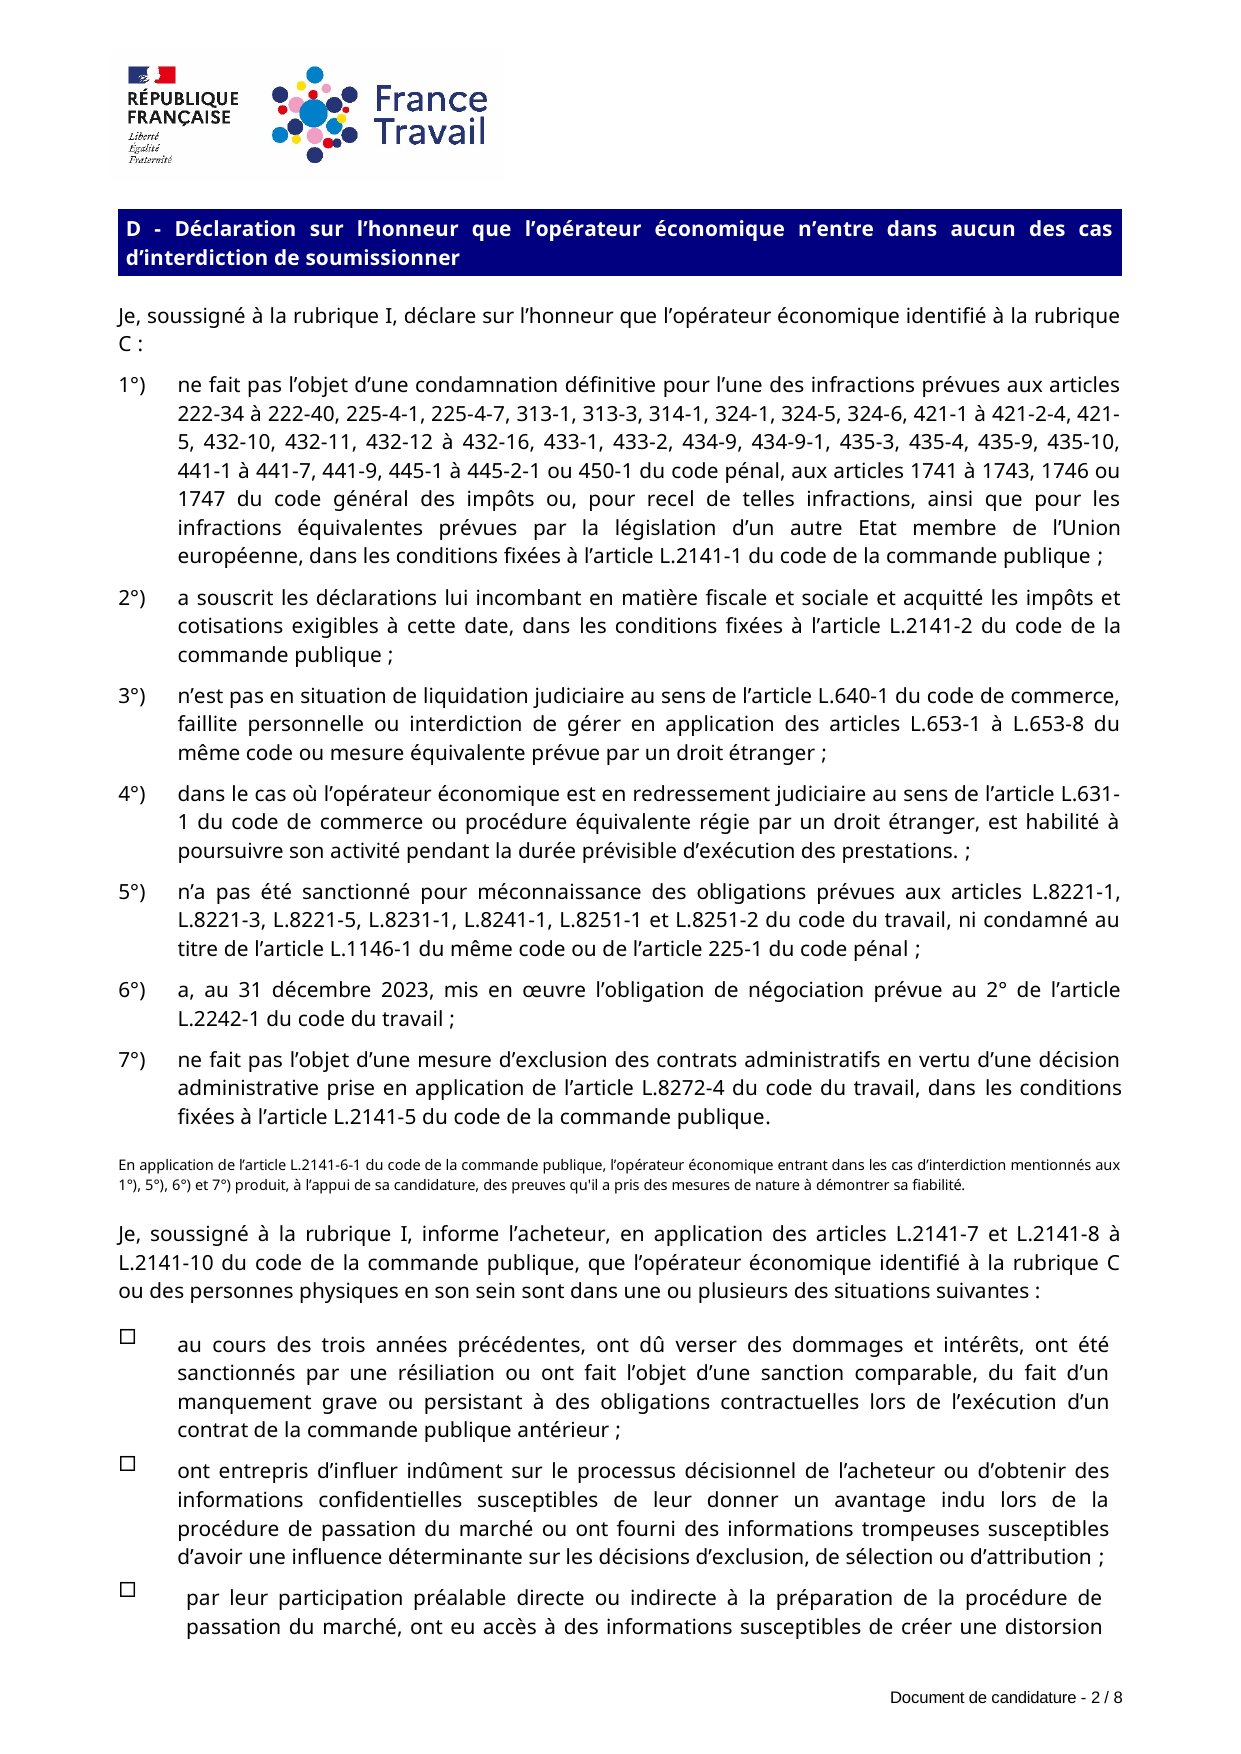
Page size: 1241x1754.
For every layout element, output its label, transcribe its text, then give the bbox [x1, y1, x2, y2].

list a souscrit les déclarations lui incombant en matière fiscale et sociale et acquitté les impôts et cotisations exigibles à cette date, dans les conditions fixées à l’article L.2141-2 du code de la commande publique ; [118, 582, 1122, 668]
text Je, soussigné à la rubrique I, déclare sur l’honneur que l’opérateur économique identifié à la rubrique C : [118, 301, 1122, 358]
table_header au cours des trois années précédentes, ont dû verser des dommages et intérêts, ont été sanctionnés par une résiliation ou ont fait l’objet d’une sanction comparable, du fait d’un manquement grave ou persistant à des obligations contractuelles lors de l’exécution d’un contrat de la commande publique antérieur ; [162, 1330, 1122, 1444]
text En application de l’article L.2141-6-1 du code de la commande publique, l’opérateur économique entrant dans les cas d’interdiction mentionnés aux 1°), 5°), 6°) et 7°) produit, à l’appui de sa candidature, des preuves qu'il a pris des mesures de nature à démontrer sa fiabilité. [118, 1155, 1122, 1194]
text Je, soussigné à la rubrique I, informe l’acheteur, en application des articles L.2141-7 et L.2141-8 à L.2141-10 du code de la commande publique, que l’opérateur économique identifié à la rubrique C ou des personnes physiques en son sein sont dans une ou plusieurs des situations suivantes : [118, 1219, 1122, 1305]
table_cell [107, 1444, 162, 1571]
list dans le cas où l’opérateur économique est en redressement judiciaire au sens de l’article L.631-1 du code de commerce ou procédure équivalente régie par un droit étranger, est habilité à poursuivre son activité pendant la durée prévisible d’exécution des prestations. ; [118, 779, 1122, 864]
list n’a pas été sanctionné pour méconnaissance des obligations prévues aux articles L.8221-1, L.8221-3, L.8221-5, L.8231-1, L.8241-1, L.8251-1 et L.8251-2 du code du travail, ni condamné au titre de l’article L.1146-1 du même code ou de l’article 225-1 du code pénal ; [118, 877, 1122, 962]
list n’est pas en situation de liquidation judiciaire au sens de l’article L.640-1 du code de commerce, faillite personnelle ou interdiction de gérer en application des articles L.653-1 à L.653-8 du même code ou mesure équivalente prévue par un droit étranger ; [118, 681, 1122, 766]
table_header D - Déclaration sur l’honneur que l’opérateur économique n’entre dans aucun des cas d’interdiction de soumissionner [118, 209, 1122, 276]
list ne fait pas l’objet d’une mesure d’exclusion des contrats administratifs en vertu d’une décision administrative prise en application de l’article L.8272-4 du code du travail, dans les conditions fixées à l’article L.2141-5 du code de la commande publique. [118, 1044, 1122, 1130]
list a, au 31 décembre 2023, mis en œuvre l’obligation de négociation prévue au 2° de l’article L.2242-1 du code du travail ; [118, 975, 1122, 1032]
list ne fait pas l’objet d’une condamnation définitive pour l’une des infractions prévues aux articles 222-34 à 222-40, 225-4-1, 225-4-7, 313-1, 313-3, 314-1, 324-1, 324-5, 324-6, 421-1 à 421-2-4, 421-5, 432-10, 432-11, 432-12 à 432-16, 433-1, 433-2, 434-9, 434-9-1, 435-3, 435-4, 435-9, 435-10, 441-1 à 441-7, 441-9, 445-1 à 445-2-1 ou 450-1 du code pénal, aux articles 1741 à 1743, 1746 ou 1747 du code général des impôts ou, pour recel de telles infractions, ainsi que pour les infractions équivalentes prévues par la législation d’un autre Etat membre de l’Union européenne, dans les conditions fixées à l’article L.2141-1 du code de la commande publique ; [118, 370, 1122, 570]
table_cell ont entrepris d’influer indûment sur le processus décisionnel de l’acheteur ou d’obtenir des informations confidentielles susceptibles de leur donner un avantage indu lors de la procédure de passation du marché ou ont fourni des informations trompeuses susceptibles d’avoir une influence déterminante sur les décisions d’exclusion, de sélection ou d’attribution ; [162, 1444, 1122, 1571]
table_header [107, 1330, 162, 1444]
table_cell [107, 1571, 170, 1640]
picture [111, 49, 504, 180]
